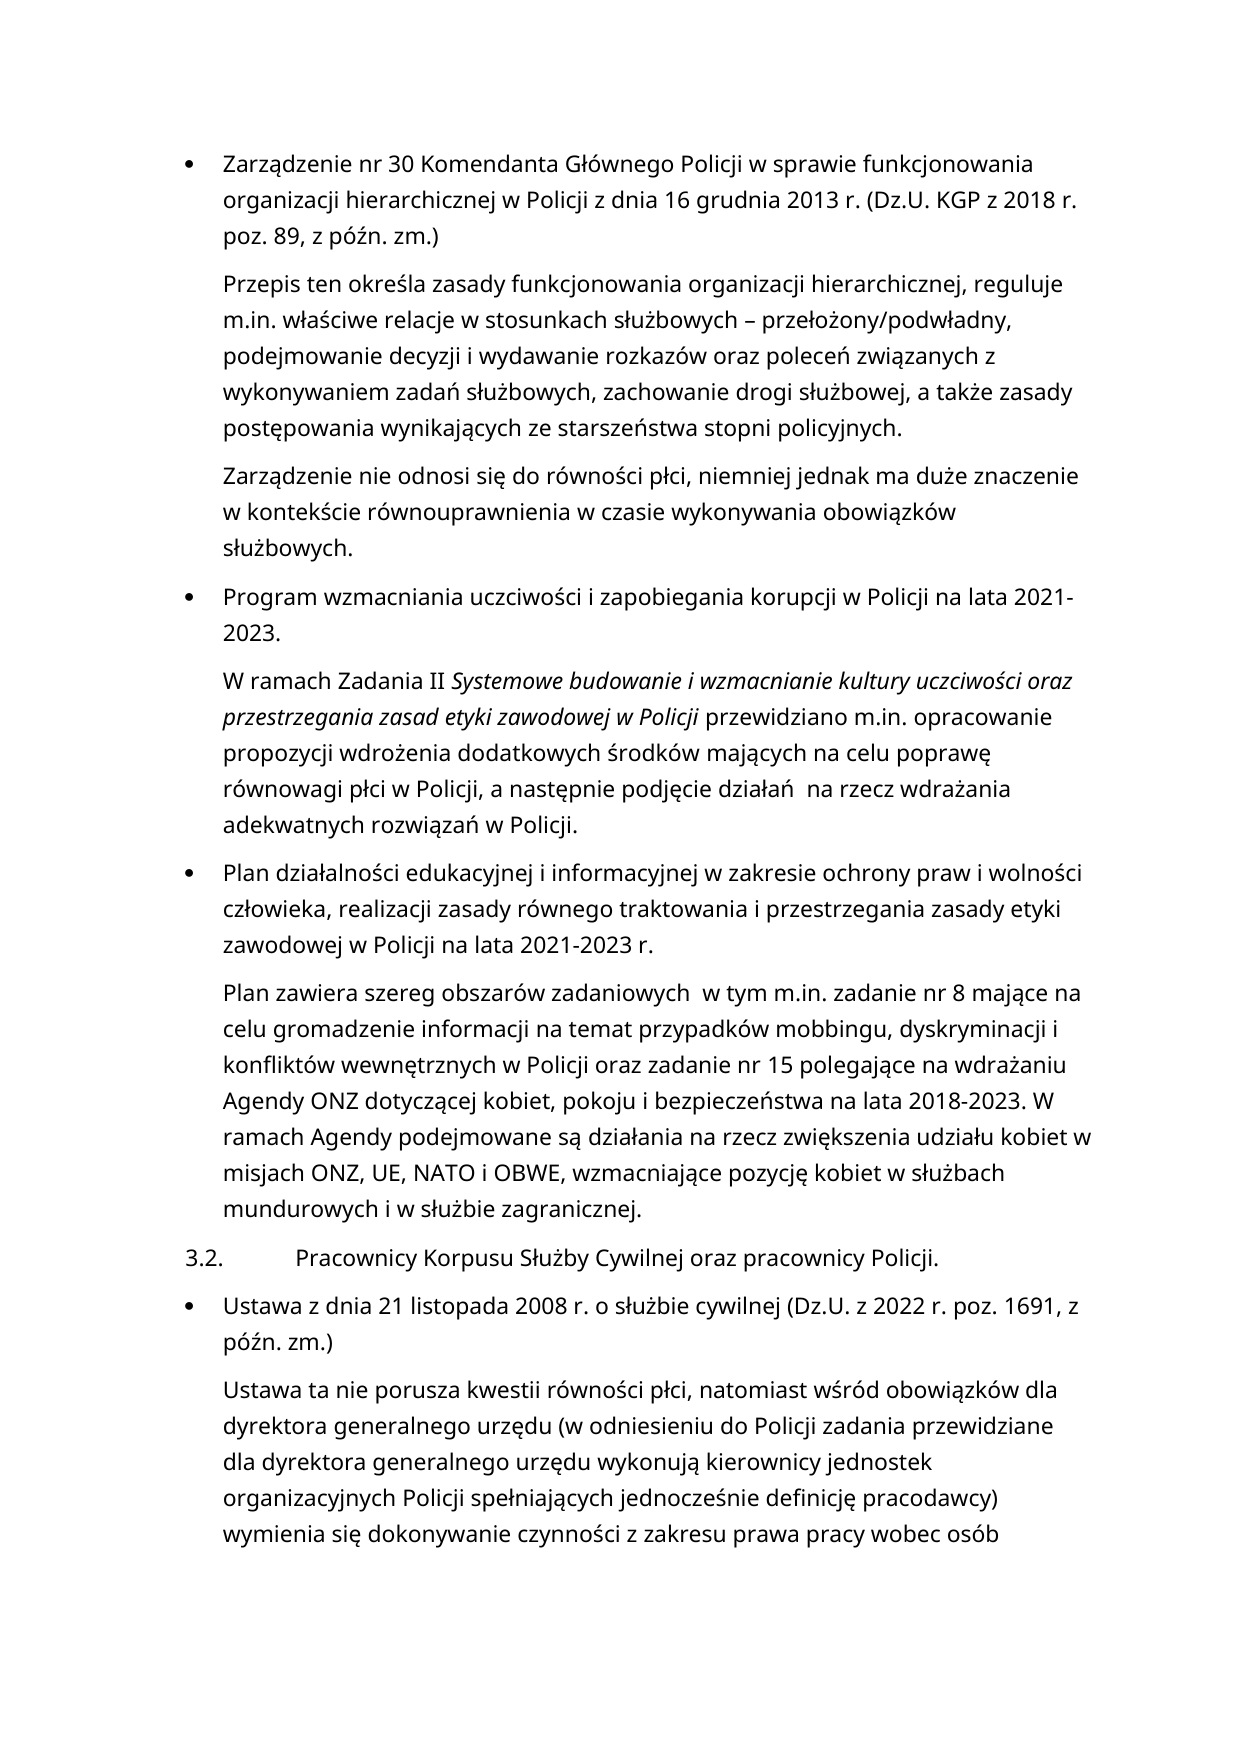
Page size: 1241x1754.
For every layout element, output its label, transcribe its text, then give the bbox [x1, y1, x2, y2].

list Zarządzenie nr 30 Komendanta Głównego Policji w sprawie funkcjonowania organizacji hierarchicznej w Policji z dnia 16 grudnia 2013 r. (Dz.U. KGP z 2018 r. poz. 89, z późn. zm.) [185, 148, 1092, 251]
list Program wzmacniania uczciwości i zapobiegania korupcji w Policji na lata 2021-2023. [185, 581, 1092, 648]
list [223, 1374, 1092, 1549]
list W ramach Zadania II Systemowe budowanie i wzmacnianie kultury uczciwości oraz przestrzegania zasad etyki zawodowej w Policji przewidziano m.in. opracowanie propozycji wdrożenia dodatkowych środków mających na celu poprawę równowagi płci w Policji, a następnie podjęcie działań na rzecz wdrażania adekwatnych rozwiązań w Policji. [223, 665, 1092, 840]
list Plan zawiera szereg obszarów zadaniowych w tym m.in. zadanie nr 8 mające na celu gromadzenie informacji na temat przypadków mobbingu, dyskryminacji i konfliktów wewnętrznych w Policji oraz zadanie nr 15 polegające na wdrażaniu Agendy ONZ dotyczącej kobiet, pokoju i bezpieczeństwa na lata 2018-2023. W ramach Agendy podejmowane są działania na rzecz zwiększenia udziału kobiet w misjach ONZ, UE, NATO i OBWE, wzmacniające pozycję kobiet w służbach mundurowych i w służbie zagranicznej. [223, 977, 1092, 1224]
list Przepis ten określa zasady funkcjonowania organizacji hierarchicznej, reguluje m.in. właściwe relacje w stosunkach służbowych – przełożony/podwładny, podejmowanie decyzji i wydawanie rozkazów oraz poleceń związanych z wykonywaniem zadań służbowych, zachowanie drogi służbowej, a także zasady postępowania wynikających ze starszeństwa stopni policyjnych. [223, 268, 1092, 443]
list Zarządzenie nie odnosi się do równości płci, niemniej jednak ma duże znaczenie w kontekście równouprawnienia w czasie wykonywania obowiązków służbowych. [223, 460, 1092, 563]
list Pracownicy Korpusu Służby Cywilnej oraz pracownicy Policji. [185, 1241, 1092, 1273]
list Plan działalności edukacyjnej i informacyjnej w zakresie ochrony praw i wolności człowieka, realizacji zasady równego traktowania i przestrzegania zasady etyki zawodowej w Policji na lata 2021-2023 r. [185, 857, 1092, 960]
list Ustawa z dnia 21 listopada 2008 r. o służbie cywilnej (Dz.U. z 2022 r. poz. 1691, z późn. zm.) [185, 1290, 1092, 1357]
